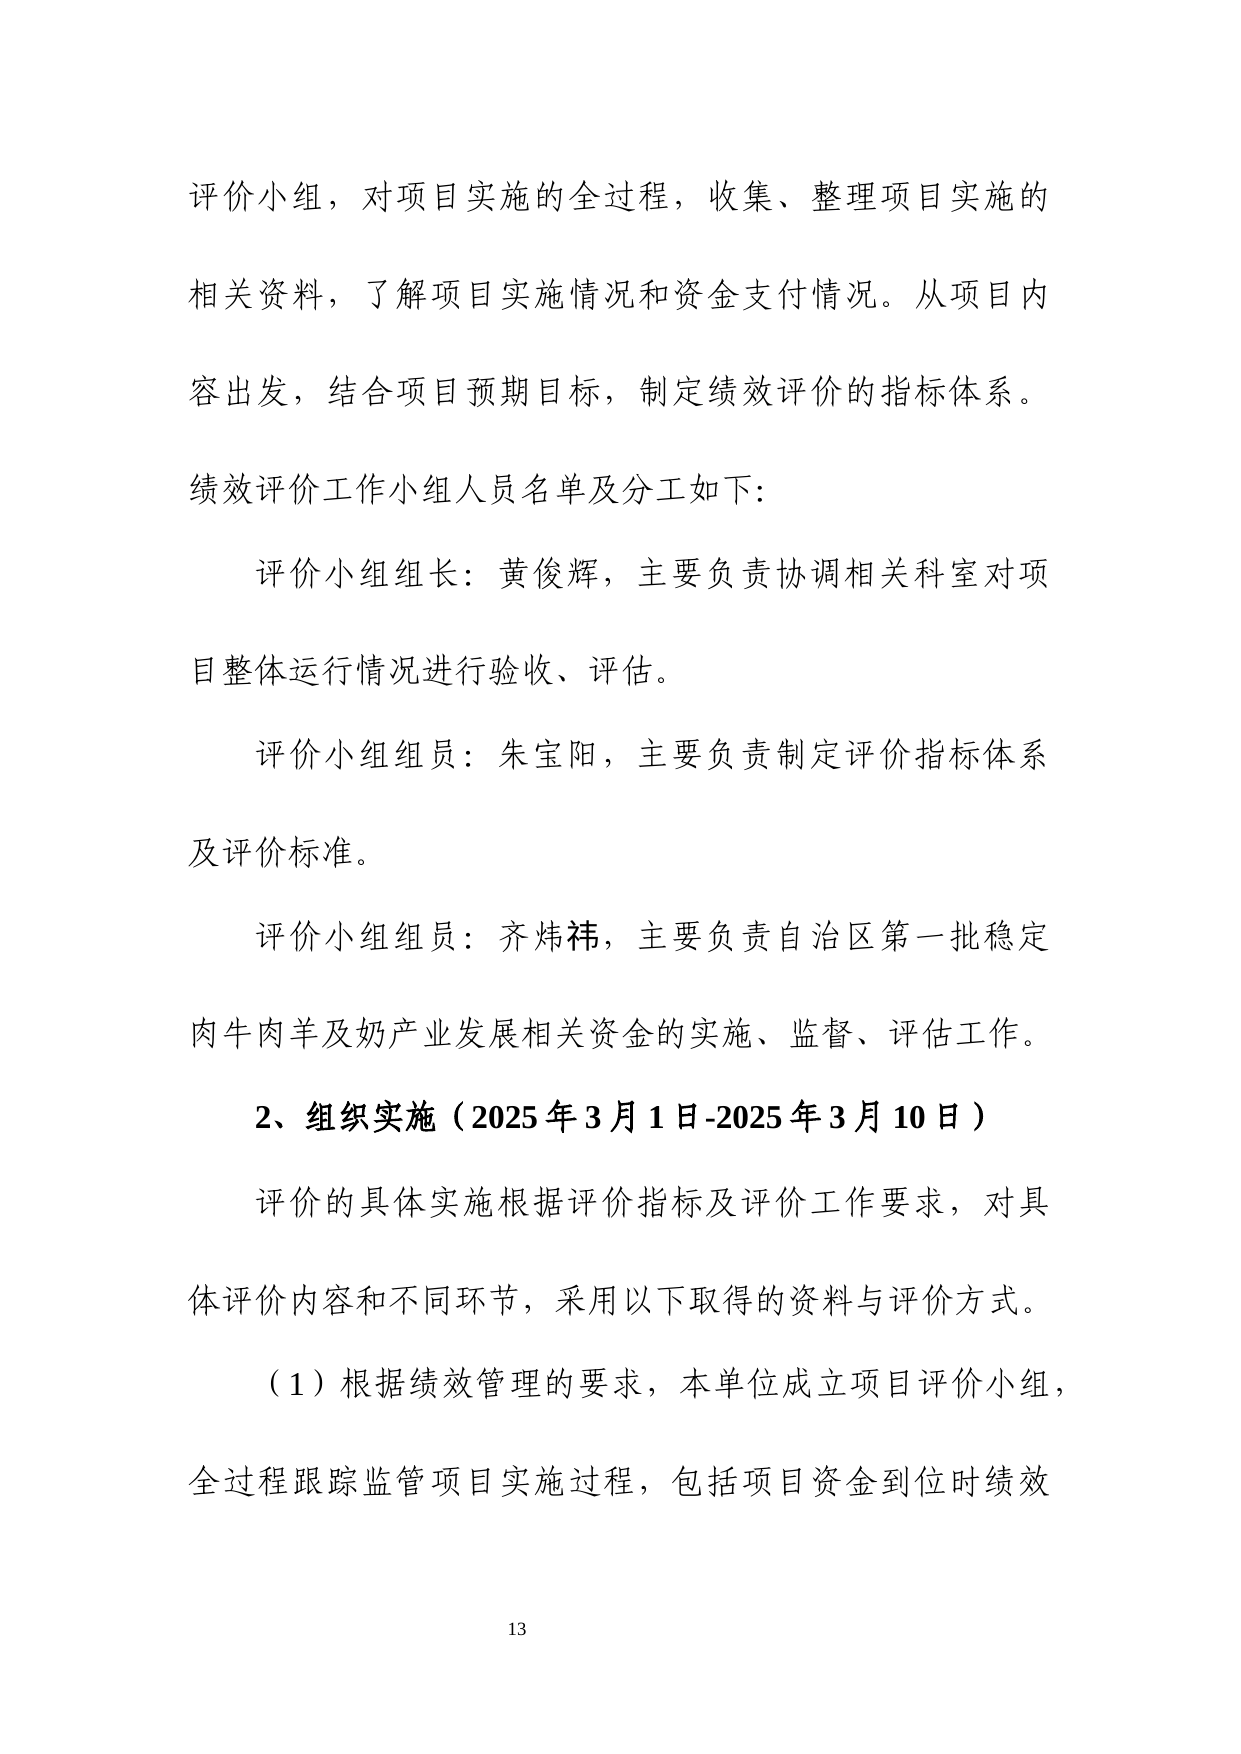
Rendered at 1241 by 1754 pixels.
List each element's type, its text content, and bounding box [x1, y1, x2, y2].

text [187, 1349, 1053, 1512]
text 评价小组组长：黄俊辉，主要负责协调相关科室对项目整体运行情况进行验收、评估。 [187, 538, 1053, 701]
text 2、组织实施（2025年3月1日-2025年3月10日） [187, 1083, 1053, 1148]
text 评价小组组员：朱宝阳，主要负责制定评价指标体系及评价标准。 [187, 720, 1053, 882]
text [187, 162, 1053, 519]
text 评价的具体实施根据评价指标及评价工作要求，对具体评价内容和不同环节，采用以下取得的资料与评价方式。 [187, 1168, 1053, 1331]
text 评价小组组员：齐炜祎，主要负责自治区第一批稳定肉牛肉羊及奶产业发展相关资金的实施、监督、评估工作。 [187, 901, 1053, 1064]
